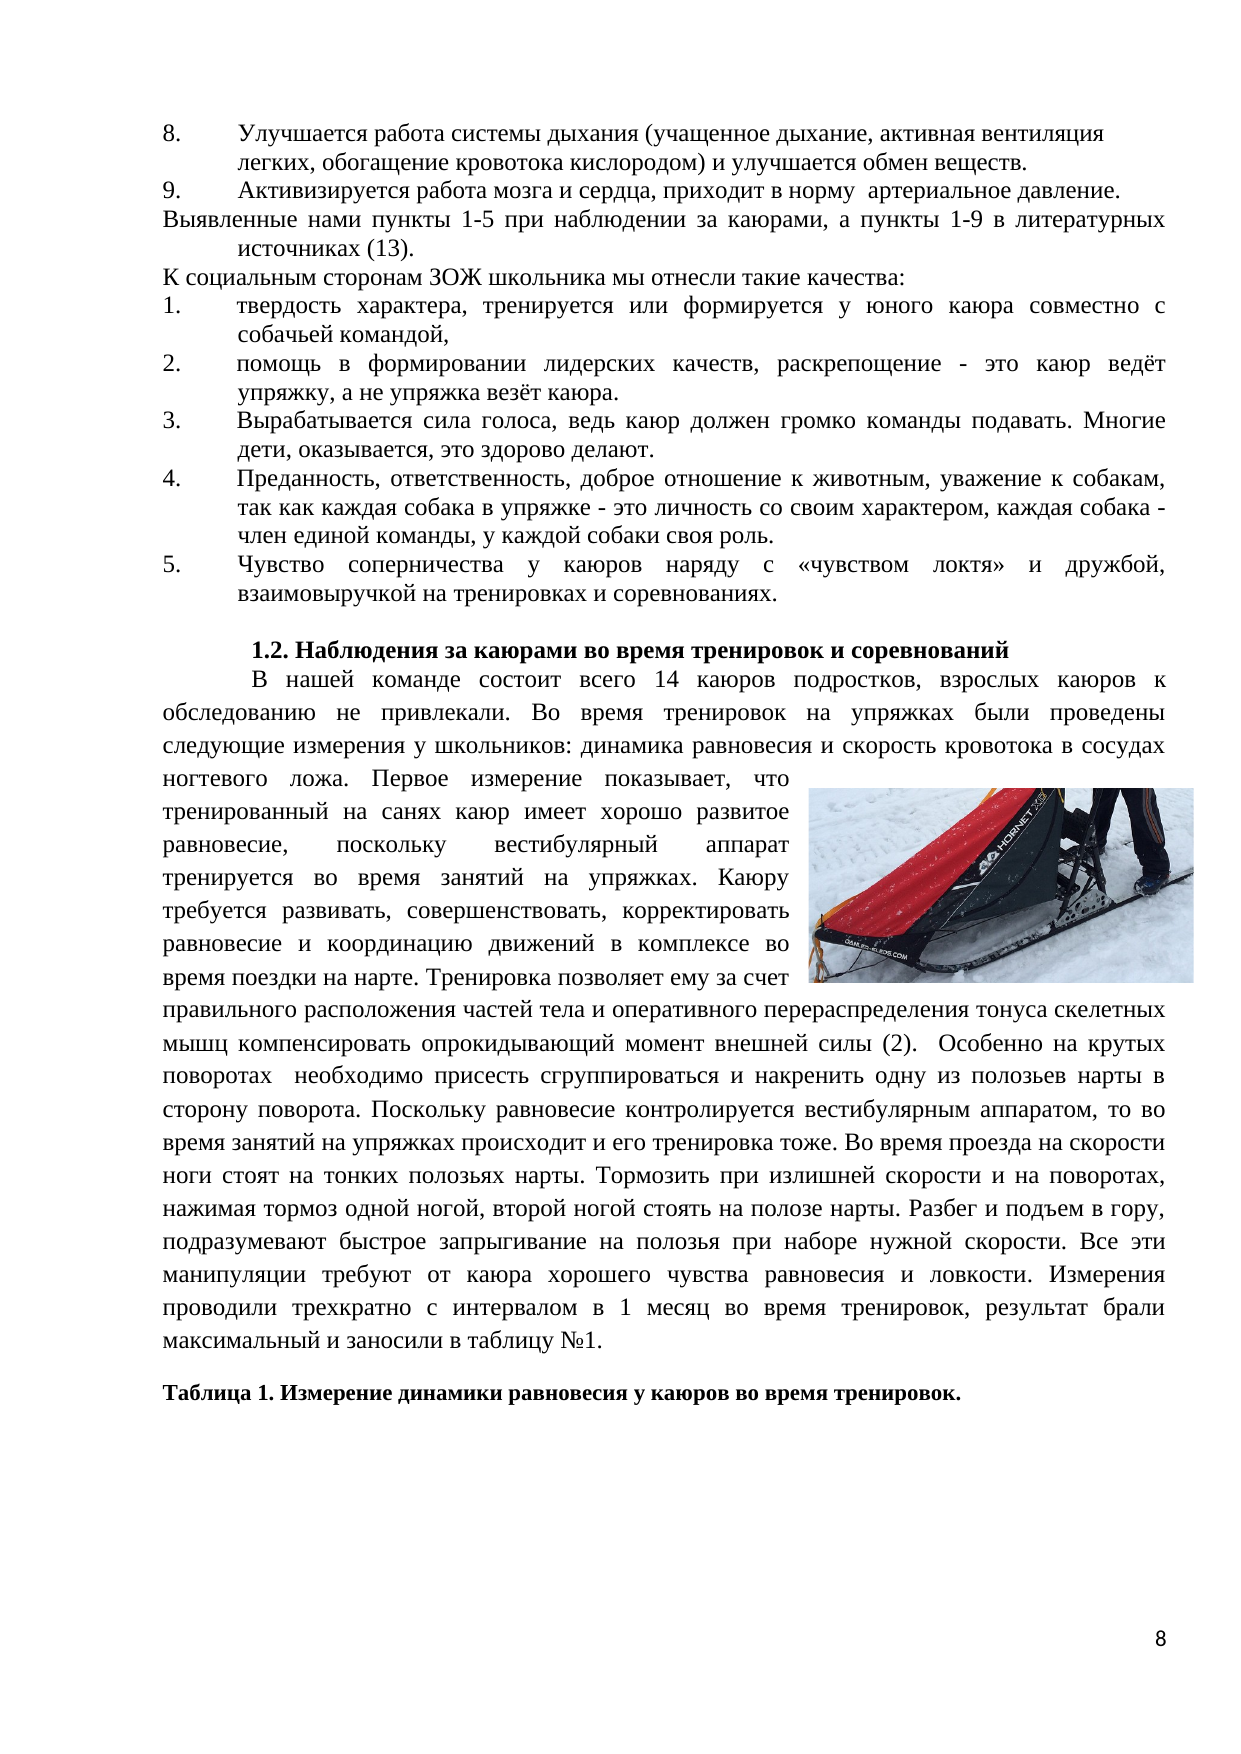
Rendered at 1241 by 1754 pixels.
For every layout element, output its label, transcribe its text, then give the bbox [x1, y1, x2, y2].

list Преданность, ответственность, доброе отношение к животным, уважение к собакам, так как каждая собака в упряжке - это личность со своим характером, каждая собака - член единой команды, у каждой собаки своя роль. [162, 463, 1167, 549]
list твердость характера, тренируется или формируется у юного каюра совместно с собачьей командой, [162, 291, 1167, 348]
text Выявленные нами пункты 1-5 при наблюдении за каюрами, а пункты 1-9 в литературных источниках (13). [162, 204, 1167, 262]
list Улучшается работа системы дыхания (учащенное дыхание, активная вентиляция легких, обогащение кровотока кислородом) и улучшается обмен веществ. [162, 118, 1167, 176]
text 1.2. Наблюдения за каюрами во время тренировок и соревнований [162, 636, 1167, 664]
list Активизируется работа мозга и сердца, приходит в норму артериальное давление. [162, 176, 1167, 204]
text К социальным сторонам ЗОЖ школьника мы отнесли такие качества: [162, 262, 1167, 291]
picture [808, 788, 1194, 983]
text Таблица 1. Измерение динамики равновесия у каюров во время тренировок. [162, 1379, 1167, 1405]
list Вырабатывается сила голоса, ведь каюр должен громко команды подавать. Многие дети, оказывается, это здорово делают. [162, 406, 1167, 463]
text В нашей команде состоит всего 14 каюров подростков, взрослых каюров к обследованию не привлекали. Во время тренировок на упряжках были проведены следующие измерения у школьников: динамика равновесия и скорость кровотока в сосудах ногтевого ложа. Первое измерение показывает, что тренированный на санях каюр имеет хорошо развитое равновесие, поскольку вестибулярный аппарат тренируется во время занятий на упряжках. Каюру требуется развивать, совершенствовать, корректировать равновесие и координацию движений в комплексе во время поездки на нарте. Тренировка позволяет ему за счет правильного расположения частей тела и оперативного перераспределения тонуса скелетных мышц компенсировать опрокидывающий момент внешней силы (2). Особенно на крутых поворотах необходимо присесть сгруппироваться и накренить одну из полозьев нарты в сторону поворота. Поскольку равновесие контролируется вестибулярным аппаратом, то во время занятий на упряжках происходит и его тренировка тоже. Во время проезда на скорости ноги стоят на тонких полозьях нарты. Тормозить при излишней скорости и на поворотах, нажимая тормоз одной ногой, второй ногой стоять на полозе нарты. Разбег и подъем в гору, подразумевают быстрое запрыгивание на полозья при наборе нужной скорости. Все эти манипуляции требуют от каюра хорошего чувства равновесия и ловкости. Измерения проводили трехкратно с интервалом в 1 месяц во время тренировок, результат брали максимальный и заносили в таблицу №1. [162, 664, 1167, 1353]
list помощь в формировании лидерских качеств, раскрепощение - это каюр ведёт упряжку, а не упряжка везёт каюра. [162, 348, 1167, 406]
list Чувство соперничества у каюров наряду с «чувством локтя» и дружбой, взаимовыручкой на тренировках и соревнованиях. [162, 549, 1167, 607]
